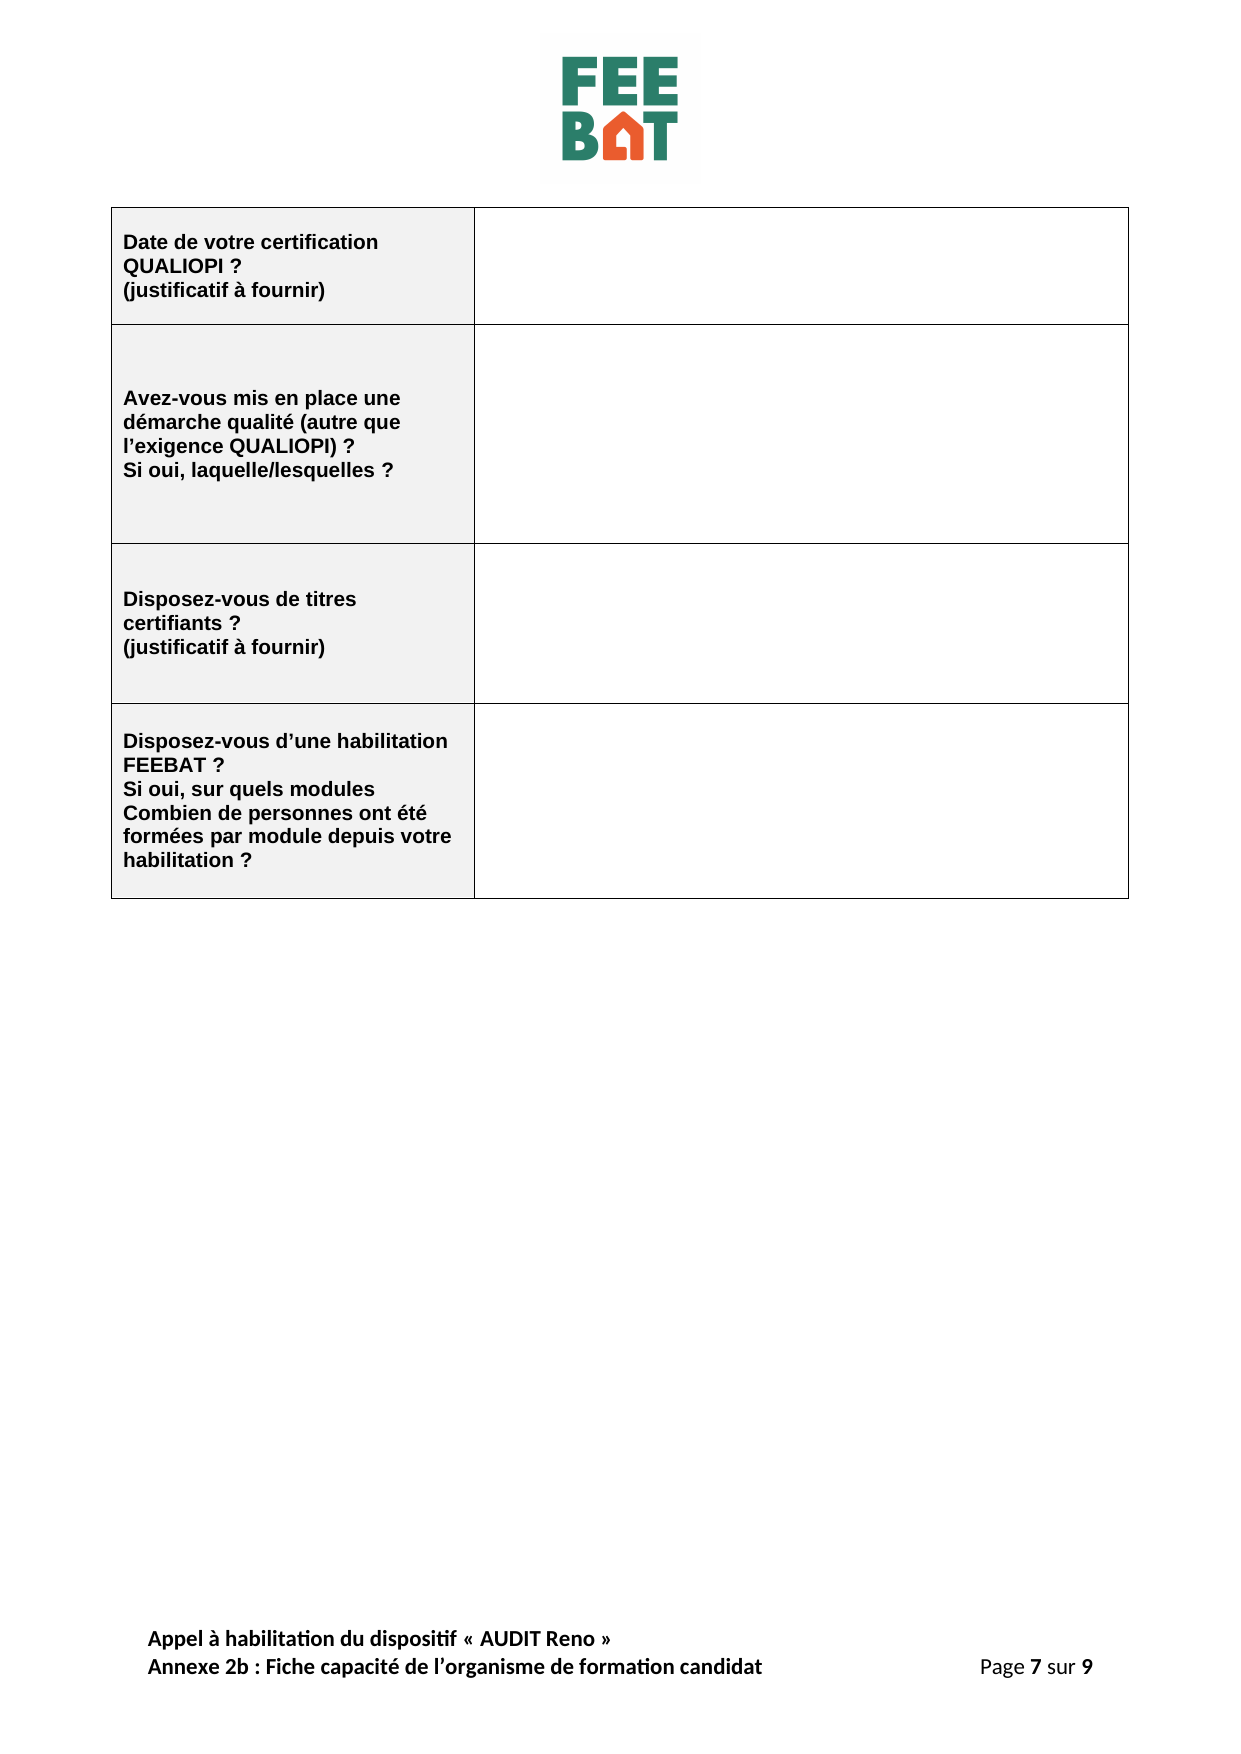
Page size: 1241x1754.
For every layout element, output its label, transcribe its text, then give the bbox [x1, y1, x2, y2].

table_header Date de votre certification QUALIOPI ? (justificatif à fournir) [112, 208, 474, 324]
table_cell [475, 704, 1128, 897]
table_cell Disposez-vous d’une habilitation FEEBAT ? Si oui, sur quels modules Combien de personnes ont été formées par module depuis votre habilitation ? [112, 704, 474, 897]
table_cell Avez-vous mis en place une démarche qualité (autre que l’exigence QUALIOPI) ? Si oui, laquelle/lesquelles ? [112, 325, 474, 543]
table_cell [475, 544, 1128, 702]
picture [539, 33, 701, 184]
table_cell Disposez-vous de titres certifiants ? (justificatif à fournir) [112, 544, 474, 702]
table_cell [475, 325, 1128, 543]
table_header [475, 208, 1128, 324]
